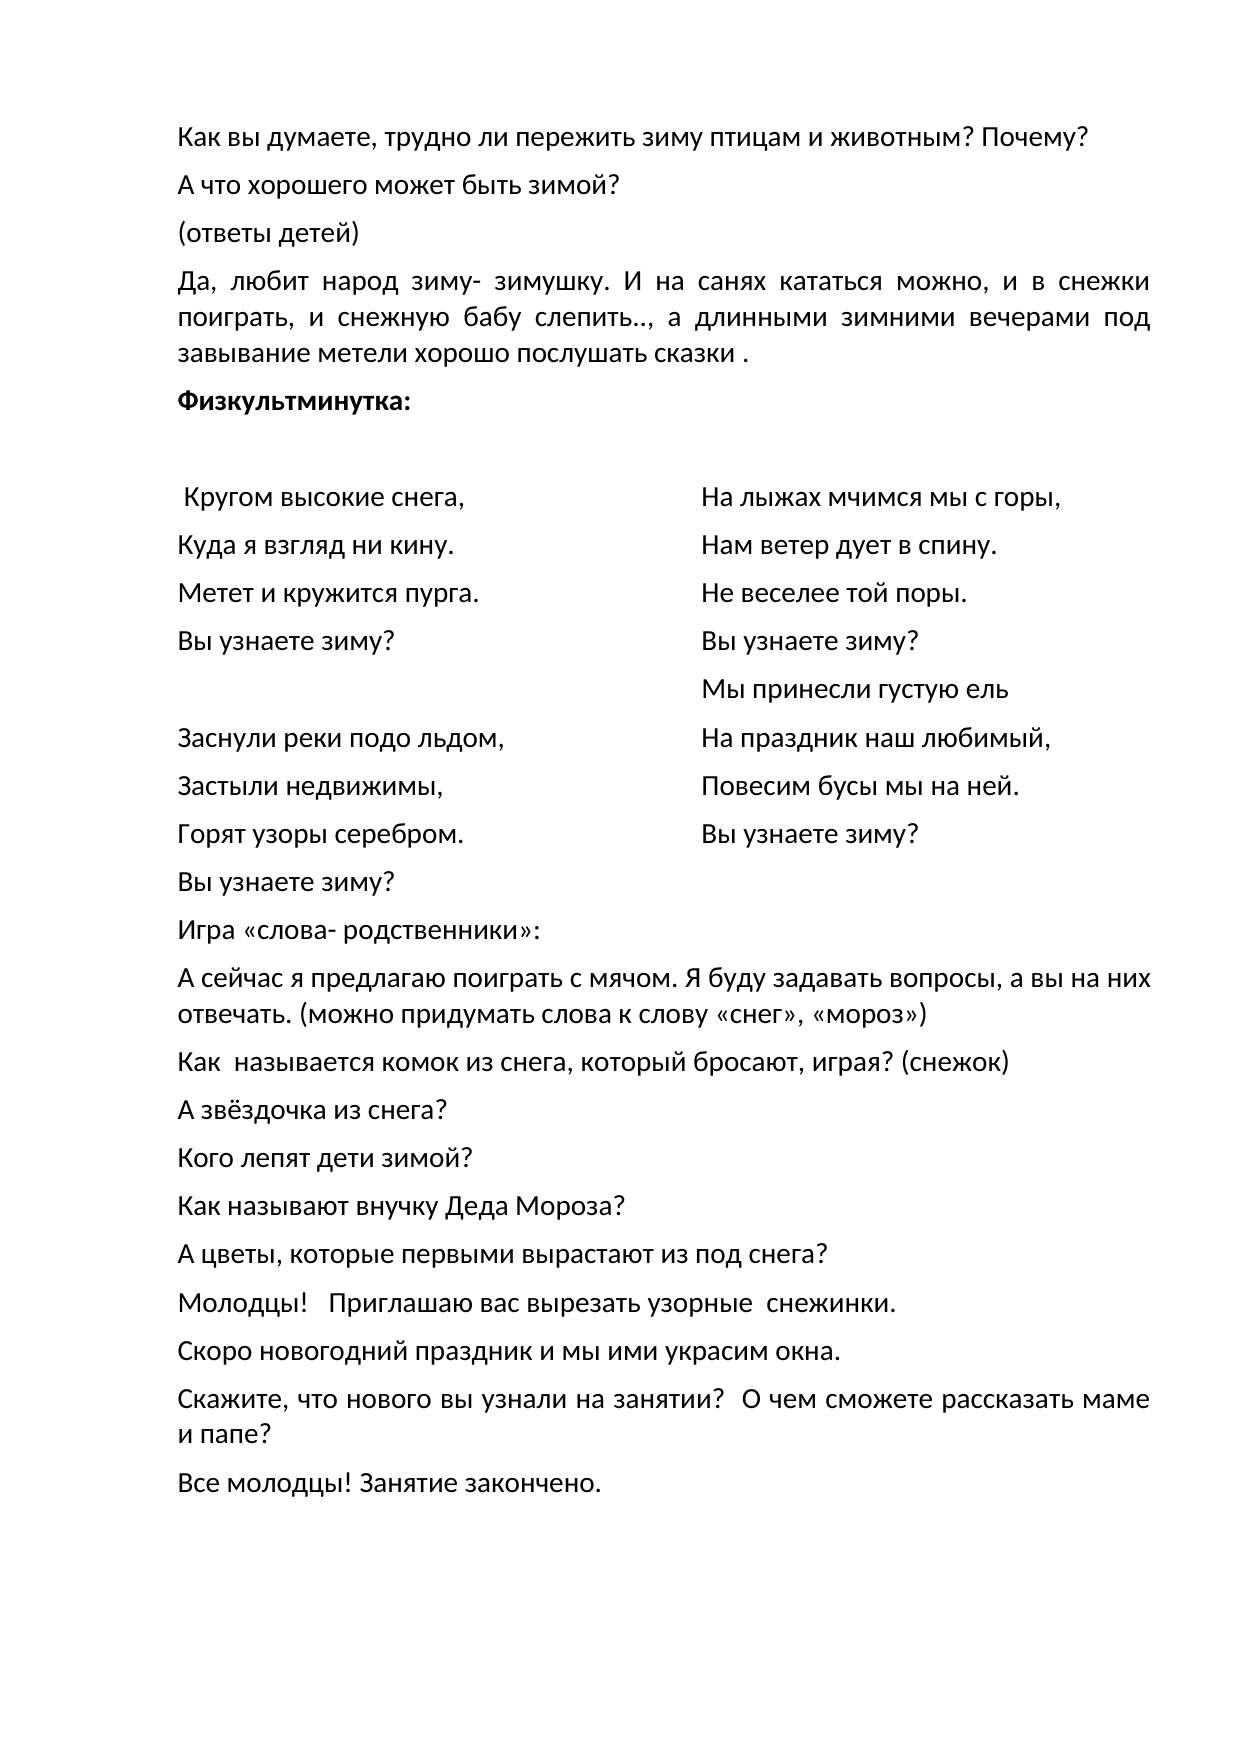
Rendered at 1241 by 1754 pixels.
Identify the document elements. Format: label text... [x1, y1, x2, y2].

text А звёздочка из снега? [177, 1091, 1152, 1127]
text Скажите, что нового вы узнали на занятии? О чем сможете рассказать маме и папе? [177, 1380, 1152, 1451]
text На лыжах мчимся мы с горы, [701, 478, 1152, 514]
text Да, любит народ зиму- зимушку. И на санях кататься можно, и в снежки поиграть, и снежную бабу слепить.., а длинными зимними вечерами под завывание метели хорошо послушать сказки . [177, 262, 1152, 369]
text Горят узоры серебром. [177, 815, 627, 851]
text А сейчас я предлагаю поиграть с мячом. Я буду задавать вопросы, а вы на них отвечать. (можно придумать слова к слову «снег», «мороз») [177, 959, 1152, 1031]
text А что хорошего может быть зимой? [177, 166, 1152, 202]
text Повесим бусы мы на ней. [701, 767, 1152, 802]
text А цветы, которые первыми вырастают из под снега? [177, 1236, 1152, 1271]
text Скоро новогодний праздник и мы ими украсим окна. [177, 1332, 1152, 1367]
text Все молодцы! Занятие закончено. [177, 1464, 1152, 1499]
text Заснули реки подо льдом, [177, 719, 627, 754]
text Нам ветер дует в спину. [701, 526, 1152, 562]
text Не веселее той поры. [701, 574, 1152, 610]
text Молодцы! Приглашаю вас вырезать узорные снежинки. [177, 1284, 1152, 1319]
text Физкультминутка: [177, 382, 1152, 417]
text Мы принесли густую ель [701, 671, 1152, 706]
text На праздник наш любимый, [701, 719, 1152, 754]
text (ответы детей) [177, 214, 1152, 250]
text Вы узнаете зиму? [177, 622, 627, 658]
text Кого лепят дети зимой? [177, 1139, 1152, 1175]
text Вы узнаете зиму? [701, 622, 1152, 658]
text Вы узнаете зиму? [701, 815, 1152, 851]
text Как называется комок из снега, который бросают, играя? (снежок) [177, 1043, 1152, 1079]
text Метет и кружится пурга. [177, 574, 627, 610]
text Вы узнаете зиму? [177, 863, 627, 899]
text Застыли недвижимы, [177, 767, 627, 802]
text Как вы думаете, трудно ли пережить зиму птицам и животным? Почему? [177, 118, 1152, 154]
text Игра «слова- родственники»: [177, 911, 1152, 947]
text Куда я взгляд ни кину. [177, 526, 627, 562]
text Как называют внучку Деда Мороза? [177, 1187, 1152, 1223]
text Кругом высокие снега, [177, 478, 627, 514]
